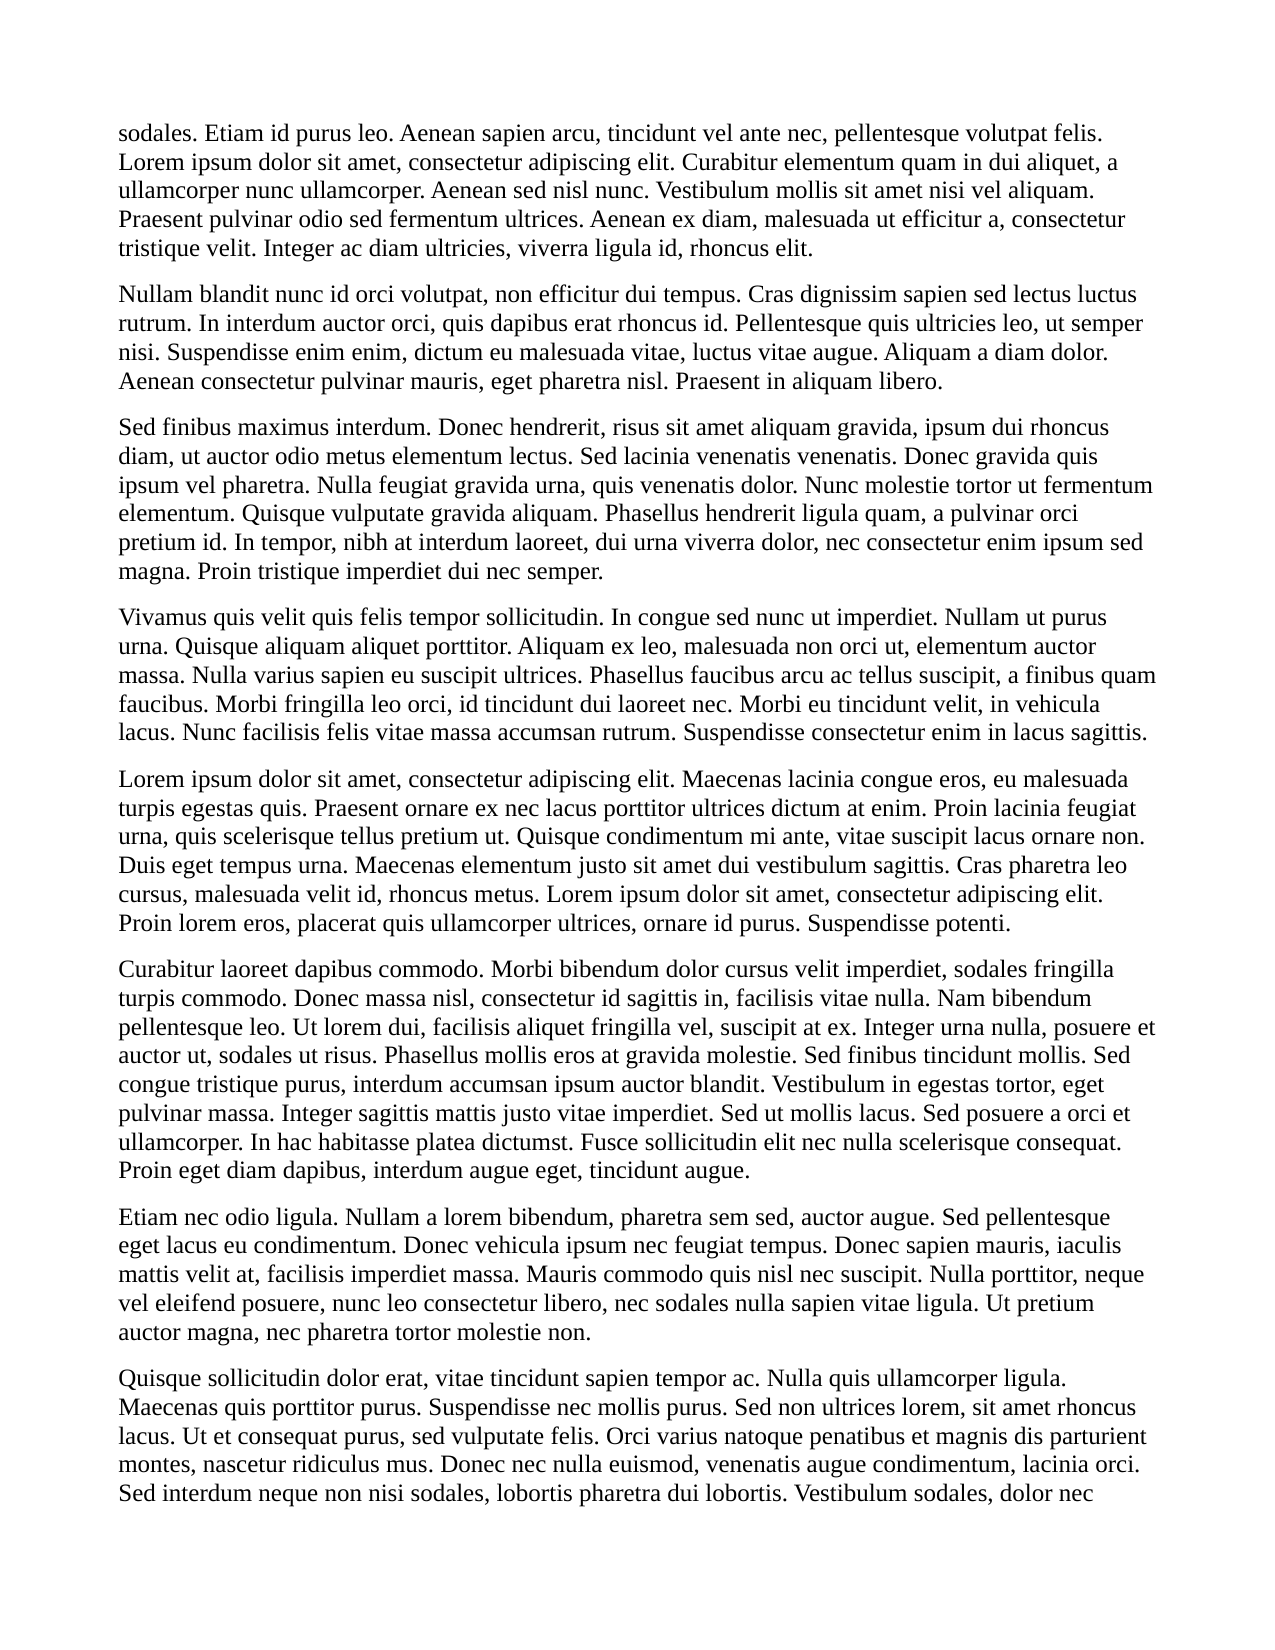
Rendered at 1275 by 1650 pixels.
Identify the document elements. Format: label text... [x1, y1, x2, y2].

text Lorem ipsum dolor sit amet, consectetur adipiscing elit. Maecenas lacinia congue eros, eu malesuada turpis egestas quis. Praesent ornare ex nec lacus porttitor ultrices dictum at enim. Proin lacinia feugiat urna, quis scelerisque tellus pretium ut. Quisque condimentum mi ante, vitae suscipit lacus ornare non. Duis eget tempus urna. Maecenas elementum justo sit amet dui vestibulum sagittis. Cras pharetra leo cursus, malesuada velit id, rhoncus metus. Lorem ipsum dolor sit amet, consectetur adipiscing elit. Proin lorem eros, placerat quis ullamcorper ultrices, ornare id purus. Suspendisse potenti. [118, 764, 1157, 936]
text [118, 1363, 1157, 1507]
text Vivamus quis velit quis felis tempor sollicitudin. In congue sed nunc ut imperdiet. Nullam ut purus urna. Quisque aliquam aliquet porttitor. Aliquam ex leo, malesuada non orci ut, elementum auctor massa. Nulla varius sapien eu suscipit ultrices. Phasellus faucibus arcu ac tellus suscipit, a finibus quam faucibus. Morbi fringilla leo orci, id tincidunt dui laoreet nec. Morbi eu tincidunt velit, in vehicula lacus. Nunc facilisis felis vitae massa accumsan rutrum. Suspendisse consectetur enim in lacus sagittis. [118, 602, 1157, 746]
text Sed finibus maximus interdum. Donec hendrerit, risus sit amet aliquam gravida, ipsum dui rhoncus diam, ut auctor odio metus elementum lectus. Sed lacinia venenatis venenatis. Donec gravida quis ipsum vel pharetra. Nulla feugiat gravida urna, quis venenatis dolor. Nunc molestie tortor ut fermentum elementum. Quisque vulputate gravida aliquam. Phasellus hendrerit ligula quam, a pulvinar orci pretium id. In tempor, nibh at interdum laoreet, dui urna viverra dolor, nec consectetur enim ipsum sed magna. Proin tristique imperdiet dui nec semper. [118, 412, 1157, 585]
text Etiam nec odio ligula. Nullam a lorem bibendum, pharetra sem sed, auctor augue. Sed pellentesque eget lacus eu condimentum. Donec vehicula ipsum nec feugiat tempus. Donec sapien mauris, iaculis mattis velit at, facilisis imperdiet massa. Mauris commodo quis nisl nec suscipit. Nulla porttitor, neque vel eleifend posuere, nunc leo consectetur libero, nec sodales nulla sapien vitae ligula. Ut pretium auctor magna, nec pharetra tortor molestie non. [118, 1202, 1157, 1346]
text Nullam blandit nunc id orci volutpat, non efficitur dui tempus. Cras dignissim sapien sed lectus luctus rutrum. In interdum auctor orci, quis dapibus erat rhoncus id. Pellentesque quis ultricies leo, ut semper nisi. Suspendisse enim enim, dictum eu malesuada vitae, luctus vitae augue. Aliquam a diam dolor. Aenean consectetur pulvinar mauris, eget pharetra nisl. Praesent in aliquam libero. [118, 279, 1157, 394]
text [118, 118, 1157, 262]
text Curabitur laoreet dapibus commodo. Morbi bibendum dolor cursus velit imperdiet, sodales fringilla turpis commodo. Donec massa nisl, consectetur id sagittis in, facilisis vitae nulla. Nam bibendum pellentesque leo. Ut lorem dui, facilisis aliquet fringilla vel, suscipit at ex. Integer urna nulla, posuere et auctor ut, sodales ut risus. Phasellus mollis eros at gravida molestie. Sed finibus tincidunt mollis. Sed congue tristique purus, interdum accumsan ipsum auctor blandit. Vestibulum in egestas tortor, eget pulvinar massa. Integer sagittis mattis justo vitae imperdiet. Sed ut mollis lacus. Sed posuere a orci et ullamcorper. In hac habitasse platea dictumst. Fusce sollicitudin elit nec nulla scelerisque consequat. Proin eget diam dapibus, interdum augue eget, tincidunt augue. [118, 954, 1157, 1184]
